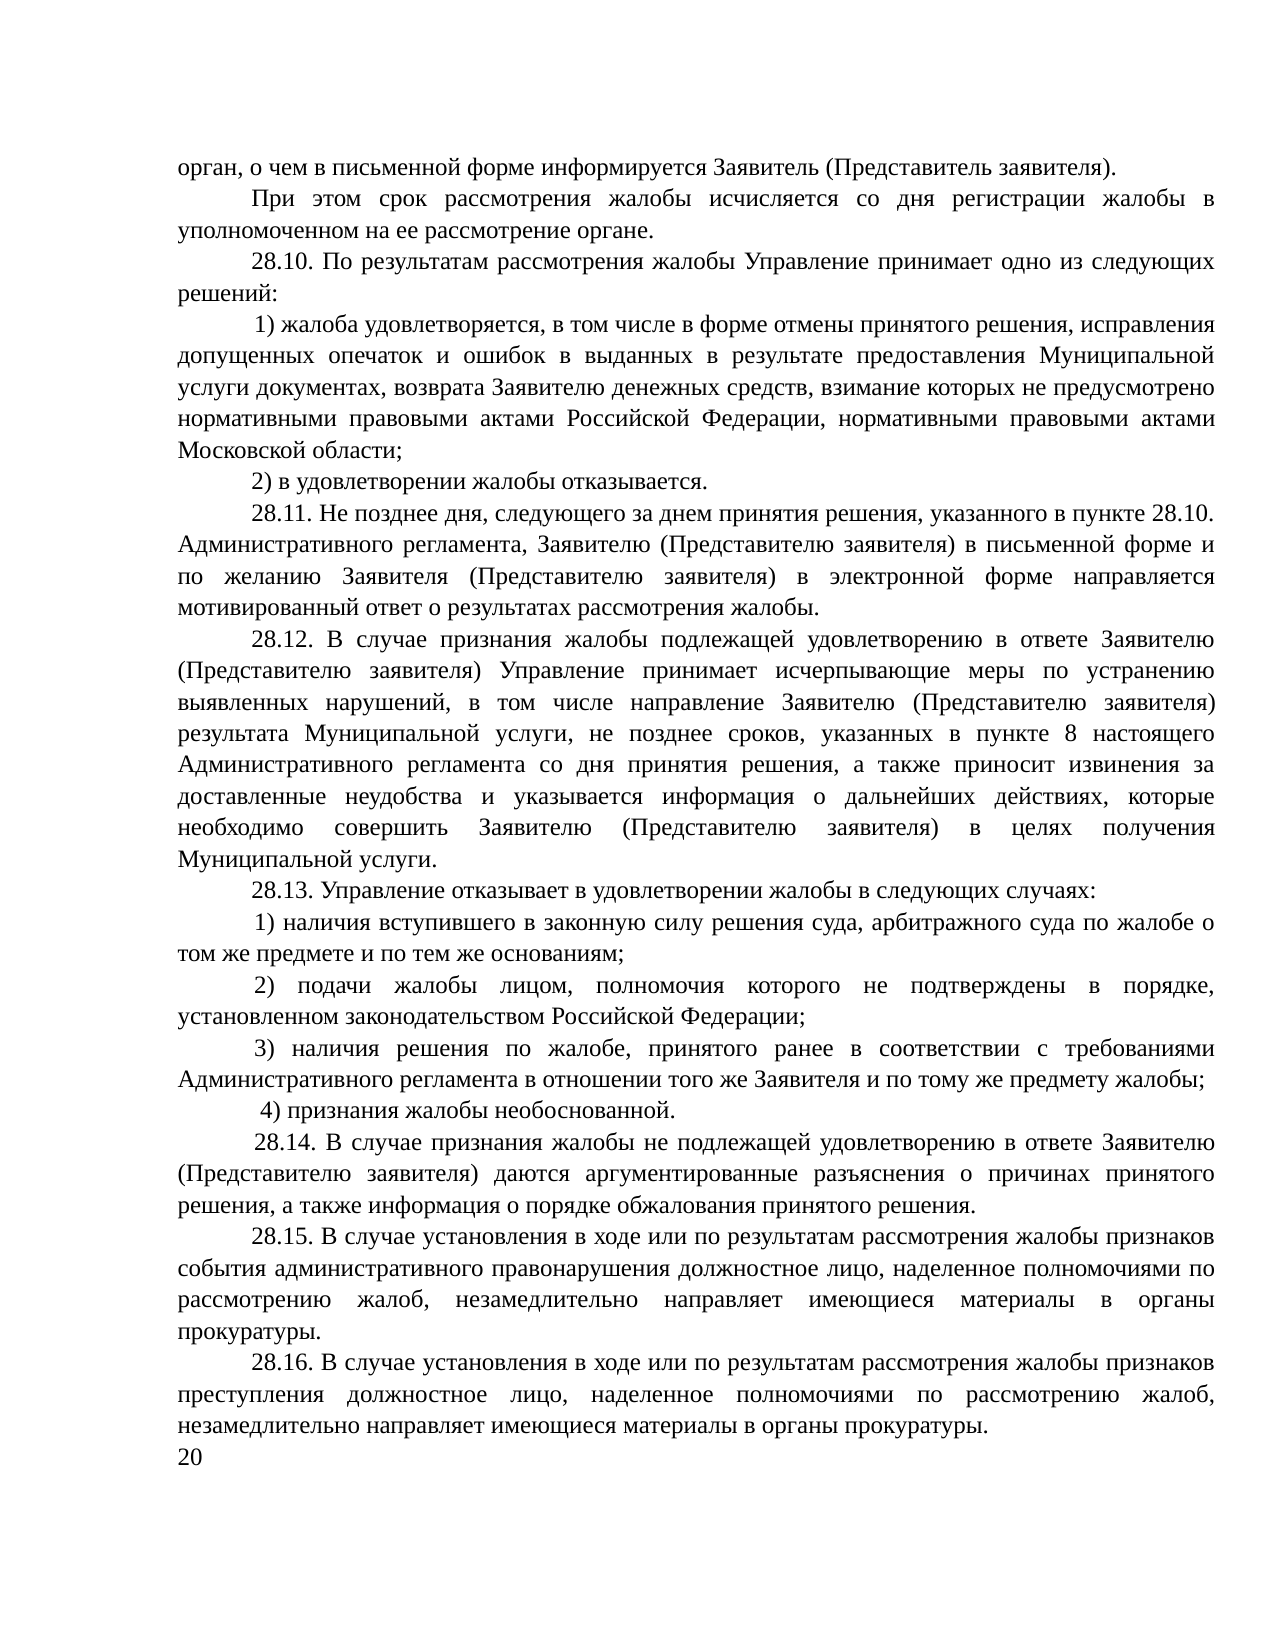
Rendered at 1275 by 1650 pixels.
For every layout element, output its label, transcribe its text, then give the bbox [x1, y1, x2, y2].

text 3) наличия решения по жалобе, принятого ранее в соответствии с требованиями Административного регламента в отношении того же Заявителя и по тому же предмету жалобы; [177, 1031, 1216, 1094]
text 28.14. В случае признания жалобы не подлежащей удовлетворению в ответе Заявителю (Представителю заявителя) даются аргументированные разъяснения о причинах принятого решения, а также информация о порядке обжалования принятого решения. [177, 1125, 1216, 1219]
text 2) подачи жалобы лицом, полномочия которого не подтверждены в порядке, установленном законодательством Российской Федерации; [177, 968, 1216, 1031]
text 28.10. По результатам рассмотрения жалобы Управление принимает одно из следующих решений: [177, 244, 1216, 307]
text 4) признания жалобы необоснованной. [177, 1094, 1216, 1125]
text 28.16. В случае установления в ходе или по результатам рассмотрения жалобы признаков преступления должностное лицо, наделенное полномочиями по рассмотрению жалоб, незамедлительно направляет имеющиеся материалы в органы прокуратуры. [177, 1345, 1216, 1440]
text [177, 150, 1216, 181]
text При этом срок рассмотрения жалобы исчисляется со дня регистрации жалобы в уполномоченном на ее рассмотрение органе. [177, 181, 1216, 244]
text 28.15. В случае установления в ходе или по результатам рассмотрения жалобы признаков события административного правонарушения должностное лицо, наделенное полномочиями по рассмотрению жалоб, незамедлительно направляет имеющиеся материалы в органы прокуратуры. [177, 1219, 1216, 1345]
text 2) в удовлетворении жалобы отказывается. [177, 464, 1216, 496]
text 1) наличия вступившего в законную силу решения суда, арбитражного суда по жалобе о том же предмете и по тем же основаниям; [177, 905, 1216, 968]
text 28.11. Не позднее дня, следующего за днем принятия решения, указанного в пункте 28.10. Административного регламента, Заявителю (Представителю заявителя) в письменной форме и по желанию Заявителя (Представителю заявителя) в электронной форме направляется мотивированный ответ о результатах рассмотрения жалобы. [177, 496, 1216, 622]
text 28.12. В случае признания жалобы подлежащей удовлетворению в ответе Заявителю (Представителю заявителя) Управление принимает исчерпывающие меры по устранению выявленных нарушений, в том числе направление Заявителю (Представителю заявителя) результата Муниципальной услуги, не позднее сроков, указанных в пункте 8 настоящего Административного регламента со дня принятия решения, а также приносит извинения за доставленные неудобства и указывается информация о дальнейших действиях, которые необходимо совершить Заявителю (Представителю заявителя) в целях получения Муниципальной услуги. [177, 622, 1216, 873]
text 28.13. Управление отказывает в удовлетворении жалобы в следующих случаях: [177, 873, 1216, 905]
text 1) жалоба удовлетворяется, в том числе в форме отмены принятого решения, исправления допущенных опечаток и ошибок в выданных в результате предоставления Муниципальной услуги документах, возврата Заявителю денежных средств, взимание которых не предусмотрено нормативными правовыми актами Российской Федерации, нормативными правовыми актами Московской области; [177, 307, 1216, 464]
